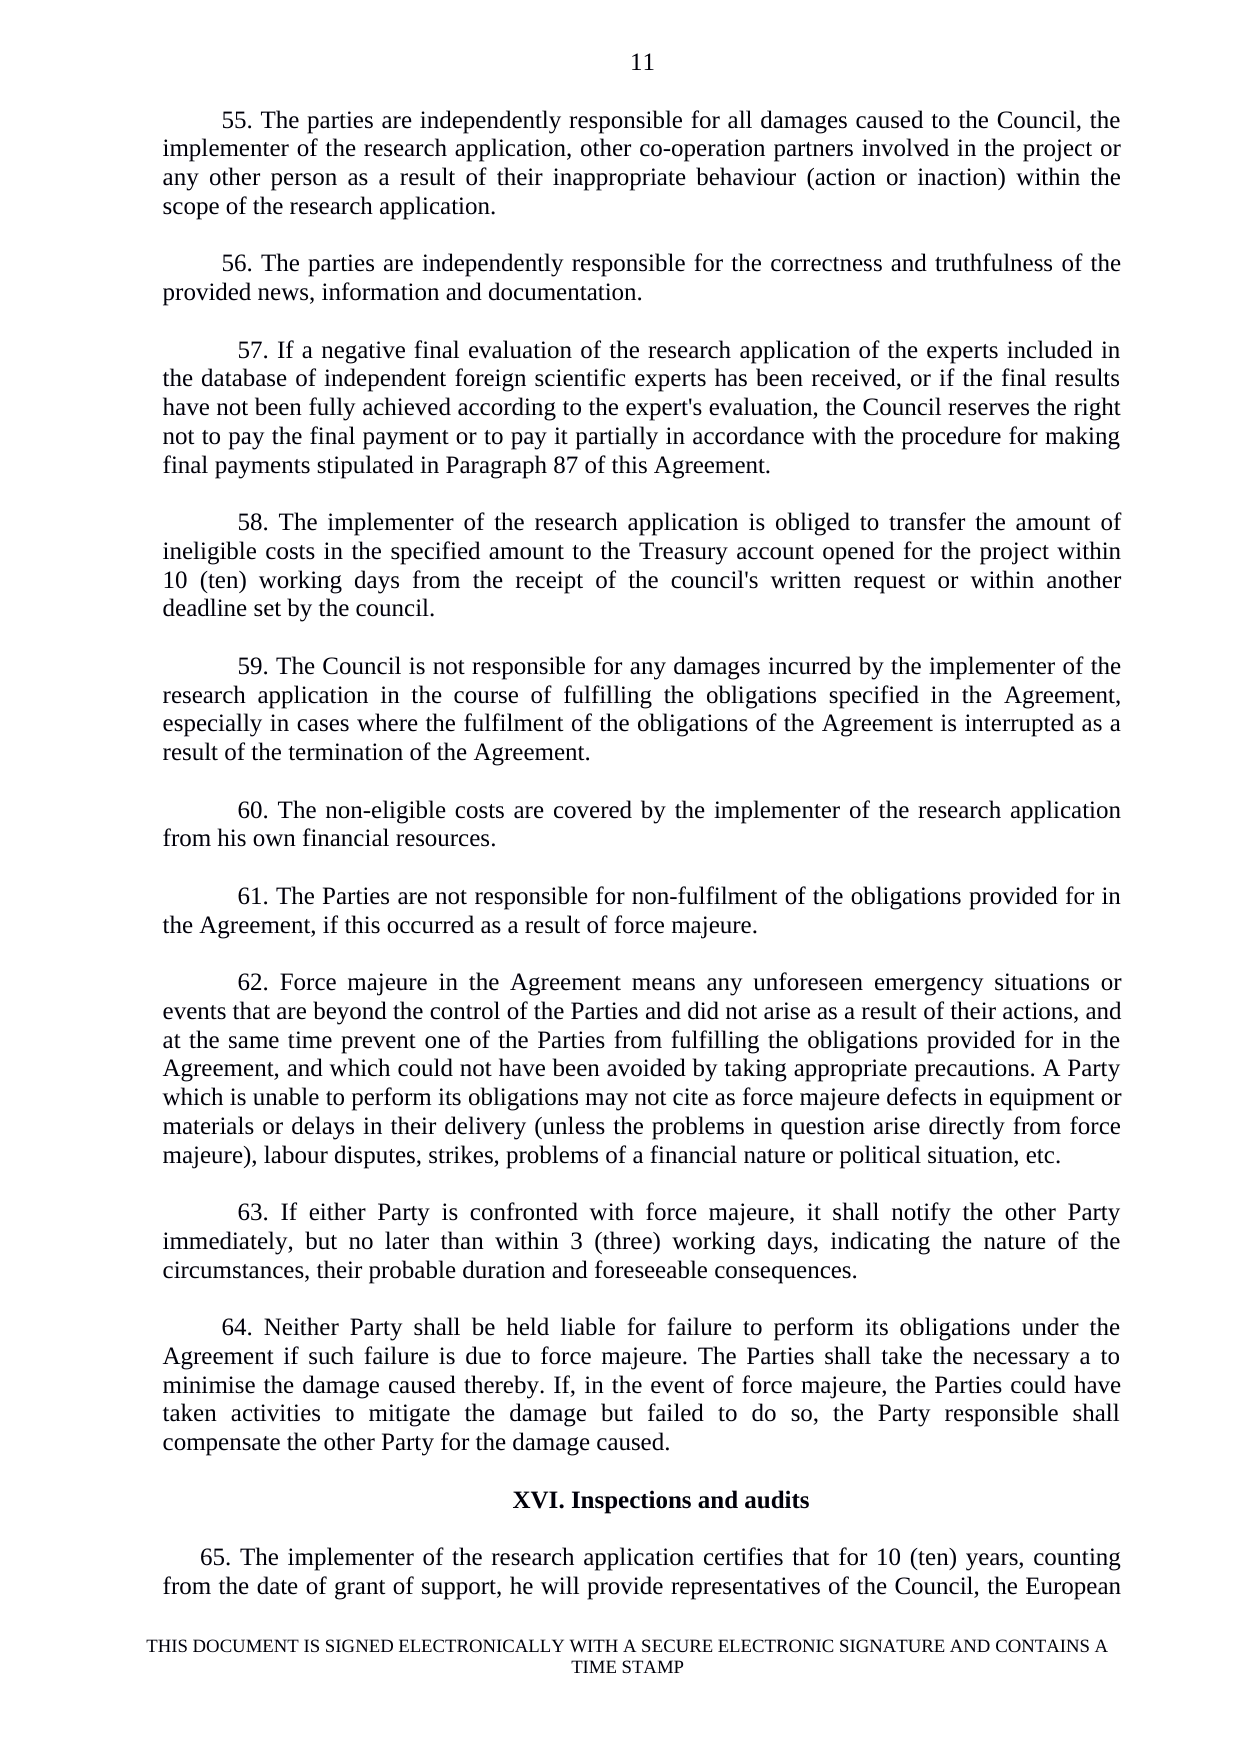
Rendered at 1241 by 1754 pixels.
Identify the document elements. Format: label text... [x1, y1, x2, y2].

text 60. The non-eligible costs are covered by the implementer of the research application from his own financial resources. [162, 795, 1122, 852]
text 57. If a negative final evaluation of the research application of the experts included in the database of independent foreign scientific experts has been received, or if the final results have not been fully achieved according to the expert's evaluation, the Council reserves the right not to pay the final payment or to pay it partially in accordance with the procedure for making final payments stipulated in Paragraph 87 of this Agreement. [162, 335, 1122, 478]
text 64. Neither Party shall be held liable for failure to perform its obligations under the Agreement if such failure is due to force majeure. The Parties shall take the necessary a to minimise the damage caused thereby. If, in the event of force majeure, the Parties could have taken activities to mitigate the damage but failed to do so, the Party responsible shall compensate the other Party for the damage caused. [162, 1312, 1122, 1456]
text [162, 1542, 1122, 1600]
text 59. The Council is not responsible for any damages incurred by the implementer of the research application in the course of fulfilling the obligations specified in the Agreement, especially in cases where the fulfilment of the obligations of the Agreement is interrupted as a result of the termination of the Agreement. [162, 651, 1122, 766]
text 58. The implementer of the research application is obliged to transfer the amount of ineligible costs in the specified amount to the Treasury account opened for the project within 10 (ten) working days from the receipt of the council's written request or within another deadline set by the council. [162, 507, 1122, 622]
text 63. If either Party is confronted with force majeure, it shall notify the other Party immediately, but no later than within 3 (three) working days, indicating the nature of the circumstances, their probable duration and foreseeable consequences. [162, 1197, 1122, 1283]
text XVI. Inspections and audits [200, 1485, 1122, 1513]
text 56. The parties are independently responsible for the correctness and truthfulness of the provided news, information and documentation. [162, 248, 1122, 306]
text 62. Force majeure in the Agreement means any unforeseen emergency situations or events that are beyond the control of the Parties and did not arise as a result of their actions, and at the same time prevent one of the Parties from fulfilling the obligations provided for in the Agreement, and which could not have been avoided by taking appropriate precautions. A Party which is unable to perform its obligations may not cite as force majeure defects in equipment or materials or delays in their delivery (unless the problems in question arise directly from force majeure), labour disputes, strikes, problems of a financial nature or political situation, etc. [162, 967, 1122, 1168]
text 55. The parties are independently responsible for all damages caused to the Council, the implementer of the research application, other co-operation partners involved in the project or any other person as a result of their inappropriate behaviour (action or inaction) within the scope of the research application. [162, 105, 1122, 220]
text 61. The Parties are not responsible for non-fulfilment of the obligations provided for in the Agreement, if this occurred as a result of force majeure. [162, 881, 1122, 938]
